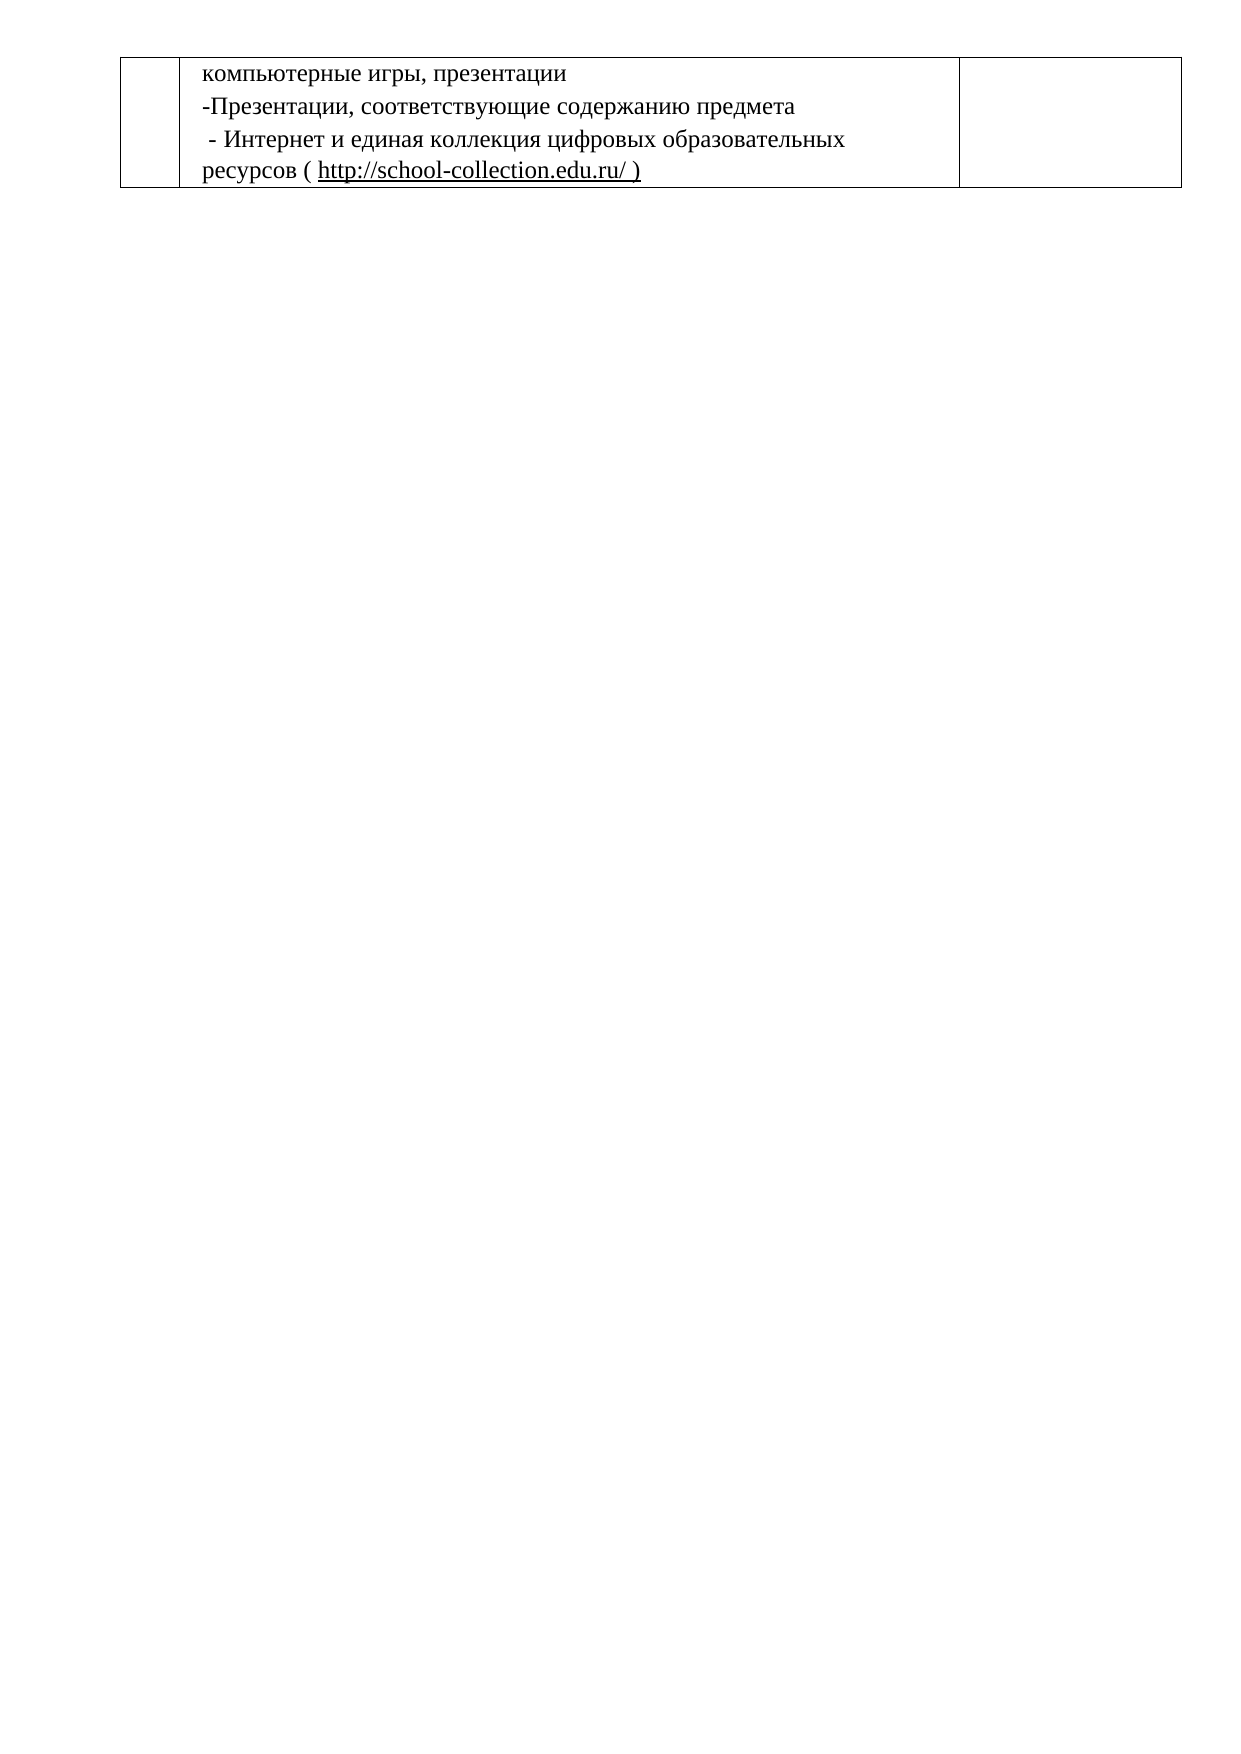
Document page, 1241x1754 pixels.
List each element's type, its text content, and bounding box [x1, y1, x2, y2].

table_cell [180, 58, 959, 187]
table_cell 4. [121, 58, 179, 187]
table_cell [960, 58, 1181, 187]
